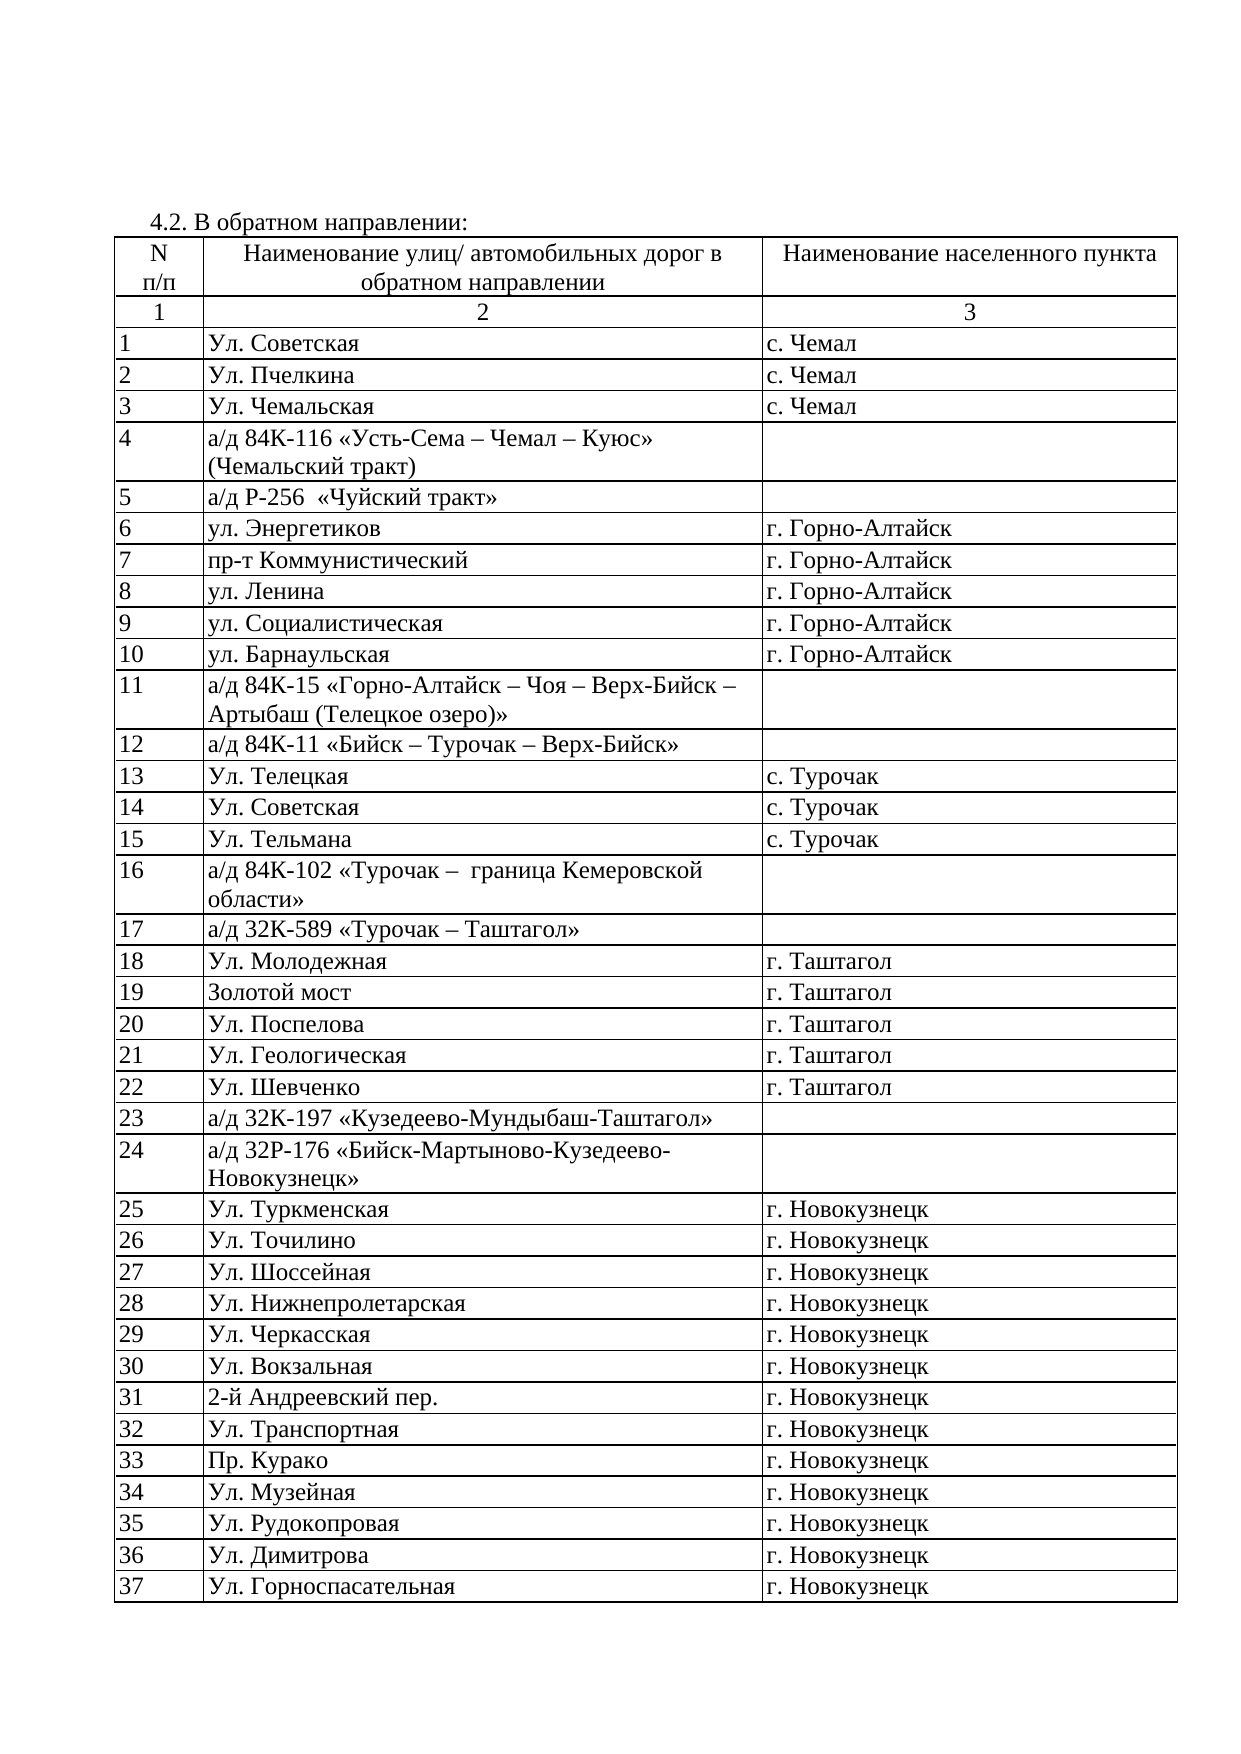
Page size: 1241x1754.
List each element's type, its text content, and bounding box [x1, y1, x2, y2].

table_cell а/д Р-256 «Чуйский тракт» [204, 482, 762, 512]
text 4.2. В обратном направлении: [150, 207, 1090, 236]
table_cell 28 [115, 1288, 203, 1318]
table_cell 20 [115, 1008, 203, 1039]
table_cell 25 [115, 1193, 203, 1224]
table_cell а/д 84К-116 «Усть-Сема – Чемал – Куюс» (Чемальский тракт) [204, 423, 762, 480]
table_cell с. Турочак [763, 760, 1177, 791]
table_cell [763, 480, 1177, 512]
table_cell 2-й Андреевский пер. [204, 1383, 762, 1412]
table_cell г. Таштагол [763, 944, 1177, 976]
table_cell 34 [115, 1476, 203, 1507]
table_cell г. Таштагол [763, 976, 1177, 1007]
table_cell Ул. Геологическая [204, 1040, 762, 1070]
table_cell а/д 84К-11 «Бийск – Турочак – Верх-Бийск» [204, 730, 762, 759]
table_cell ул. Барнаульская [204, 639, 762, 669]
table_cell г. Горно-Алтайск [763, 606, 1177, 637]
table_cell 17 [115, 914, 203, 944]
table_cell Ул. Советская [204, 793, 762, 822]
table_cell Ул. Точилино [204, 1225, 762, 1255]
table_cell г. Горно-Алтайск [763, 512, 1177, 543]
table_cell 37 [115, 1571, 203, 1601]
table_cell г. Таштагол [763, 1070, 1177, 1102]
table_cell а/д 32Р-176 «Бийск-Мартыново-Кузедеево-Новокузнецк» [204, 1135, 762, 1192]
table_cell 13 [115, 761, 203, 791]
table_cell а/д 84К-102 «Турочак – граница Кемеровской области» [204, 856, 762, 913]
table_cell г. Новокузнецк [763, 1224, 1177, 1255]
table_cell [763, 913, 1177, 944]
table_cell а/д 32К-197 «Кузедеево-Мундыбаш-Таштагол» [204, 1103, 762, 1133]
table_cell Пр. Курако [204, 1446, 762, 1475]
table_cell г. Новокузнецк [763, 1318, 1177, 1349]
table_cell 2 [115, 359, 203, 390]
table_cell 27 [115, 1256, 203, 1287]
table_cell г. Горно-Алтайск [763, 575, 1177, 606]
table_cell 3 [115, 391, 203, 421]
table_cell 9 [115, 607, 203, 637]
table_cell Ул. Вокзальная [204, 1351, 762, 1381]
table_cell г. Новокузнецк [763, 1192, 1177, 1224]
table_cell а/д 32К-589 «Турочак – Таштагол» [204, 915, 762, 944]
table_cell г. Новокузнецк [763, 1570, 1177, 1601]
table_cell Ул. Телецкая [204, 761, 762, 791]
table_cell г. Новокузнецк [763, 1538, 1177, 1570]
table_cell 26 [115, 1225, 203, 1255]
table_cell пр-т Коммунистический [204, 545, 762, 574]
table_cell Ул. Шоссейная [204, 1257, 762, 1287]
table_cell 7 [115, 544, 203, 574]
table_cell 1 [115, 296, 203, 327]
table_cell 35 [115, 1508, 203, 1538]
table_cell г. Горно-Алтайск [763, 638, 1177, 669]
table_cell Золотой мост [204, 977, 762, 1007]
table_cell Ул. Чемальская [204, 391, 762, 421]
table_cell с. Чемал [763, 358, 1177, 390]
table_cell 36 [115, 1539, 203, 1570]
table_cell 14 [115, 792, 203, 822]
table_cell с. Чемал [763, 327, 1177, 358]
table_cell 31 [115, 1382, 203, 1412]
table_cell 10 [115, 639, 203, 669]
table_cell [763, 421, 1177, 480]
table_cell с. Турочак [763, 791, 1177, 822]
table_cell 21 [115, 1040, 203, 1070]
table_cell 24 [115, 1134, 203, 1192]
table_cell Ул. Димитрова [204, 1540, 762, 1570]
table_cell 5 [115, 481, 203, 512]
table_cell с. Турочак [763, 823, 1177, 854]
table_cell ул. Ленина [204, 576, 762, 606]
table_cell Ул. Туркменская [204, 1194, 762, 1224]
table_cell Ул. Нижнепролетарская [204, 1288, 762, 1318]
table_header Наименование улиц/ автомобильных дорог в обратном направлении [204, 238, 762, 295]
table_cell 18 [115, 945, 203, 976]
table_cell Ул. Молодежная [204, 946, 762, 976]
table_cell 23 [115, 1103, 203, 1133]
table_cell 19 [115, 977, 203, 1007]
table_cell с. Чемал [763, 390, 1177, 421]
table_cell 4 [115, 422, 203, 480]
table_cell Ул. Поспелова [204, 1009, 762, 1039]
table_cell Ул. Советская [204, 328, 762, 358]
table_cell г. Новокузнецк [763, 1475, 1177, 1507]
table_cell 22 [115, 1071, 203, 1102]
table_cell [763, 1133, 1177, 1192]
table_cell 2 [204, 297, 762, 327]
table_cell г. Горно-Алтайск [763, 543, 1177, 574]
table_cell а/д 84К-15 «Горно-Алтайск – Чоя – Верх-Бийск – Артыбаш (Телецкое озеро)» [204, 671, 762, 728]
table_cell г. Новокузнецк [763, 1444, 1177, 1475]
table_cell 16 [115, 855, 203, 913]
table_cell 30 [115, 1351, 203, 1381]
table_cell Ул. Шевченко [204, 1072, 762, 1102]
table_cell г. Новокузнецк [763, 1381, 1177, 1412]
table_cell ул. Энергетиков [204, 513, 762, 543]
table_cell [763, 728, 1177, 759]
table_cell 11 [115, 670, 203, 728]
table_cell Ул. Горноспасательная [204, 1571, 762, 1601]
table_cell 8 [115, 576, 203, 606]
table_cell Ул. Музейная [204, 1477, 762, 1507]
table_cell г. Новокузнецк [763, 1507, 1177, 1538]
table_cell 29 [115, 1319, 203, 1349]
table_cell Ул. Транспортная [204, 1414, 762, 1444]
table_cell 12 [115, 729, 203, 759]
table_header Наименование населенного пункта [763, 238, 1177, 295]
table_cell 33 [115, 1445, 203, 1475]
table_cell г. Таштагол [763, 1039, 1177, 1070]
table_header N п/п [115, 238, 203, 295]
table_cell [763, 1102, 1177, 1133]
table_cell г. Новокузнецк [763, 1413, 1177, 1444]
table_cell г. Новокузнецк [763, 1350, 1177, 1381]
table_cell Ул. Тельмана [204, 824, 762, 854]
table_cell [763, 669, 1177, 728]
table_cell г. Новокузнецк [763, 1255, 1177, 1287]
table_cell 6 [115, 513, 203, 543]
table_cell [763, 854, 1177, 913]
table_cell г. Новокузнецк [763, 1287, 1177, 1318]
table_cell Ул. Пчелкина [204, 360, 762, 390]
table_cell 1 [115, 328, 203, 358]
table_cell ул. Социалистическая [204, 608, 762, 637]
table_cell г. Таштагол [763, 1007, 1177, 1039]
table_cell 15 [115, 824, 203, 854]
table_cell Ул. Рудокопровая [204, 1508, 762, 1538]
table_cell Ул. Черкасская [204, 1320, 762, 1349]
table_cell 3 [763, 295, 1177, 327]
table_cell 32 [115, 1414, 203, 1444]
